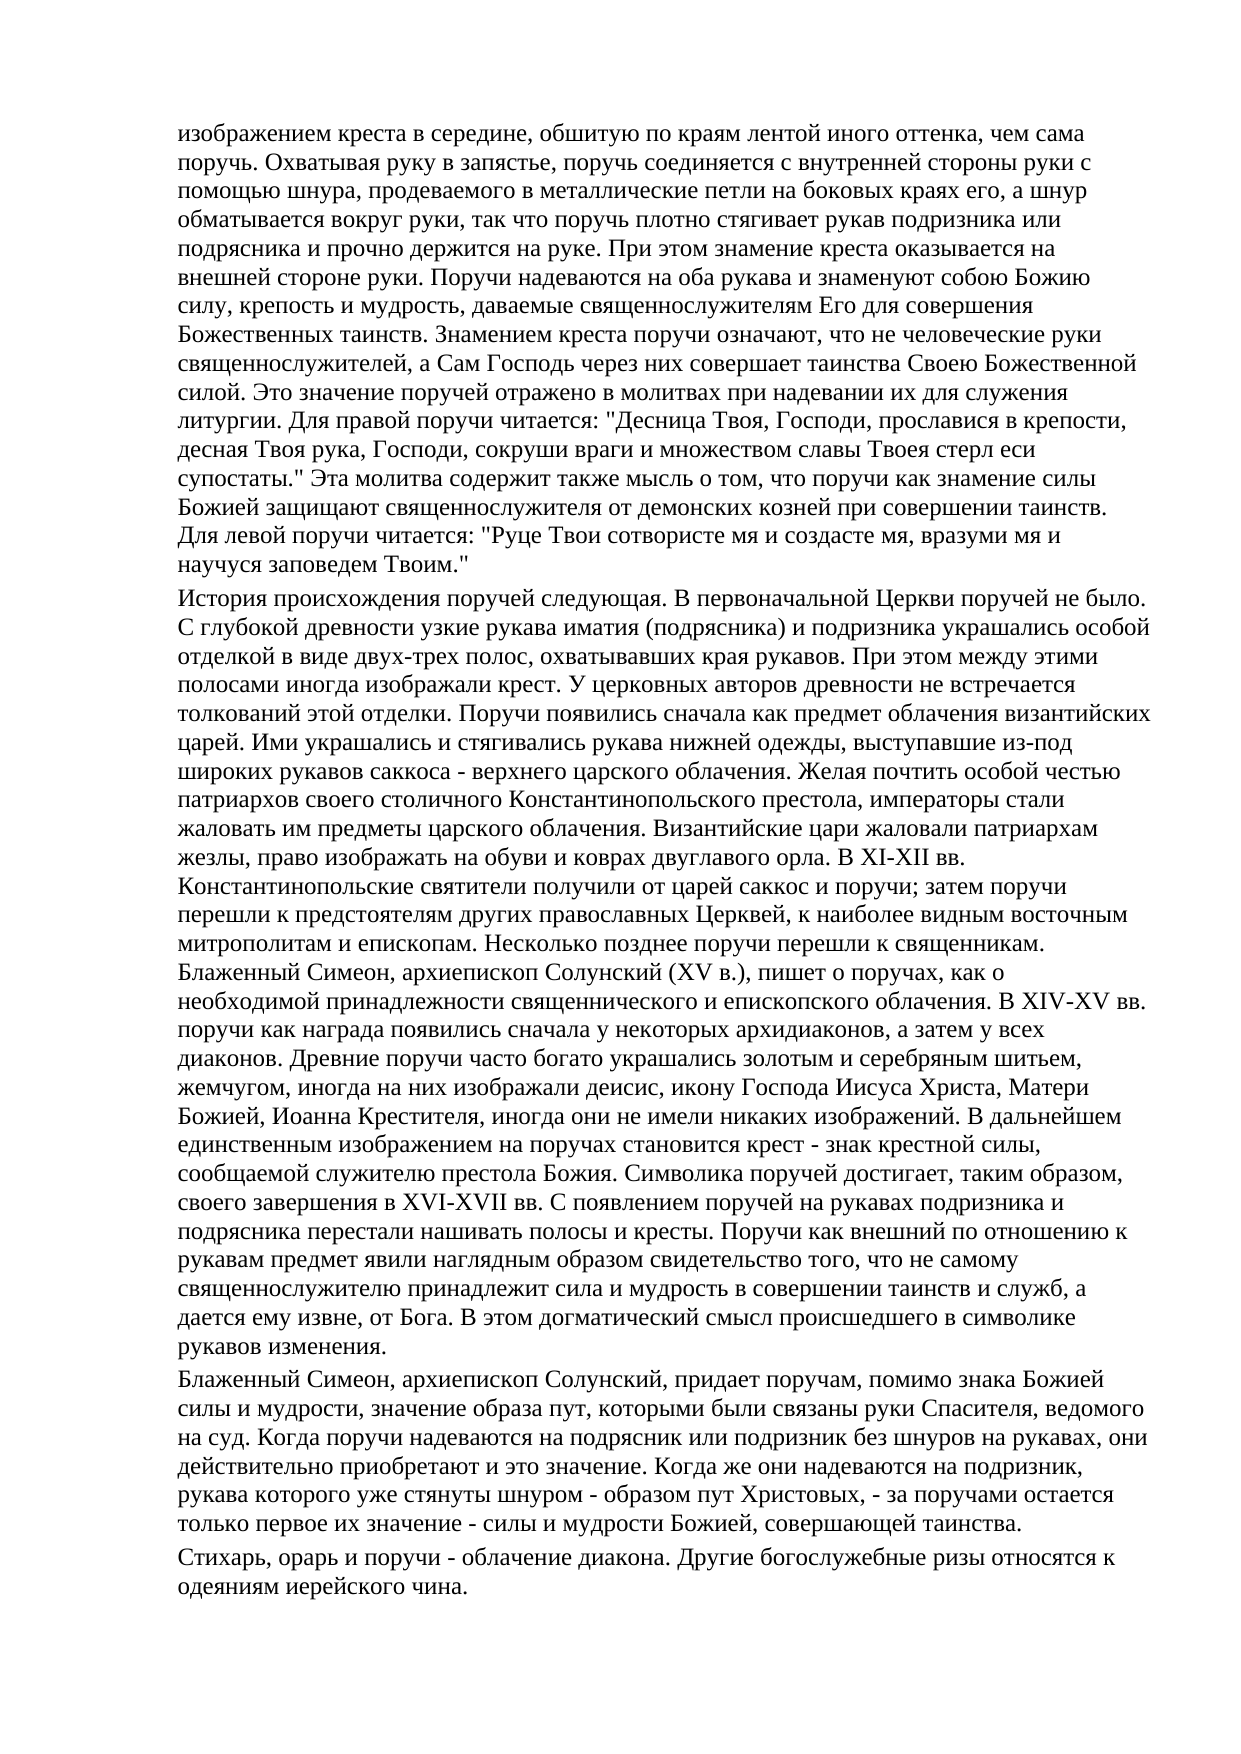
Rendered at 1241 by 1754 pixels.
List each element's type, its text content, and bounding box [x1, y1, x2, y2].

text Блаженный Симеон, архиепископ Солунский, придает поручам, помимо знака Божией силы и мудрости, значение образа пут, которыми были связаны руки Спасителя, ведомого на суд. Когда поручи надеваются на подрясник или подризник без шнуров на рукавах, они действительно приобретают и это значение. Когда же они надеваются на подризник, рукава которого уже стянуты шнуром - образом пут Христовых, - за поручами остается только первое их значение - силы и мудрости Божией, совершающей таинства. [177, 1364, 1152, 1537]
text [177, 118, 1152, 578]
text Стихарь, орарь и поручи - облачение диакона. Другие богослужебные ризы относятся к одеяниям иерейского чина. [177, 1542, 1152, 1600]
text История происхождения поручей следующая. В первоначальной Церкви поручей не было. С глубокой древности узкие рукава иматия (подрясника) и подризника украшались особой отделкой в виде двух-трех полос, охватывавших края рукавов. При этом между этими полосами иногда изображали крест. У церковных авторов древности не встречается толкований этой отделки. Поручи появились сначала как предмет облачения византийских царей. Ими украшались и стягивались рукава нижней одежды, выступавшие из-под широких рукавов саккоса - верхнего царского облачения. Желая почтить особой честью патриархов своего столичного Константинопольского престола, императоры стали жаловать им предметы царского облачения. Византийские цари жаловали патриархам жезлы, право изображать на обуви и коврах двуглавого орла. В XI-XII вв. Константинопольские святители получили от царей саккос и поручи; затем поручи перешли к предстоятелям других православных Церквей, к наиболее видным восточным митрополитам и епископам. Несколько позднее поручи перешли к священникам. Блаженный Симеон, архиепископ Солунский (XV в.), пишет о поручах, как о необходимой принадлежности священнического и епископского облачения. В XIV-XV вв. поручи как награда появились сначала у некоторых архидиаконов, а затем у всех диаконов. Древние поручи часто богато украшались золотым и серебряным шитьем, жемчугом, иногда на них изображали деисис, икону Господа Иисуса Христа, Матери Божией, Иоанна Крестителя, иногда они не имели никаких изображений. В дальнейшем единственным изображением на поручах становится крест - знак крестной силы, сообщаемой служителю престола Божия. Символика поручей достигает, таким образом, своего завершения в XVI-XVII вв. С появлением поручей на рукавах подризника и подрясника перестали нашивать полосы и кресты. Поручи как внешний по отношению к рукавам предмет явили наглядным образом свидетельство того, что не самому священнослужителю принадлежит сила и мудрость в совершении таинств и служб, а дается ему извне, от Бога. В этом догматический смысл происшедшего в символике рукавов изменения. [177, 583, 1152, 1359]
